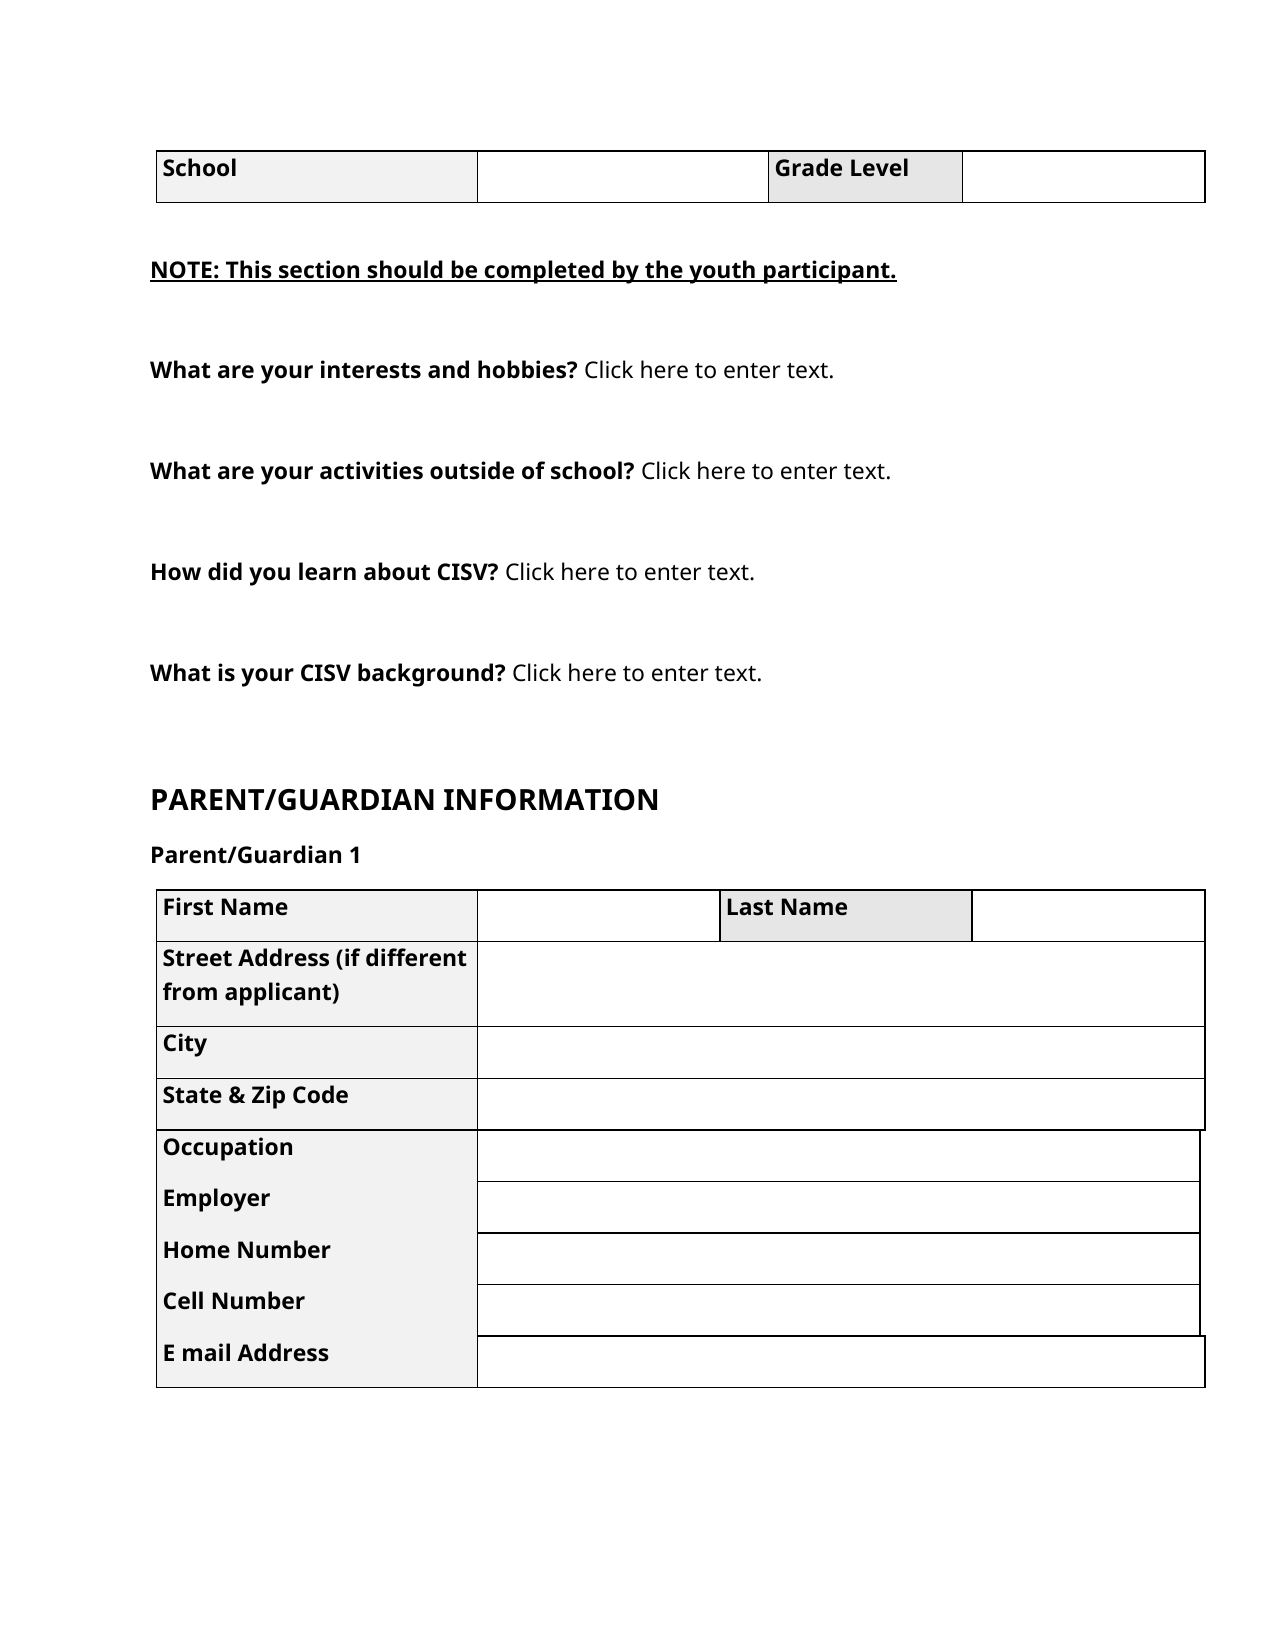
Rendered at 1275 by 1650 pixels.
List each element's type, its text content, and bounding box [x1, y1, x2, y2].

table_cell Grade Level [769, 152, 962, 202]
table_header Last Name [721, 891, 971, 941]
table_header [478, 891, 719, 941]
table_cell Street Address (if different from applicant) [157, 942, 477, 1026]
table_cell [478, 1079, 1204, 1129]
text Parent/Guardian 1 [150, 838, 1125, 870]
table_cell [963, 152, 1204, 202]
table_cell [478, 942, 1204, 1026]
table_cell Employer [157, 1181, 477, 1232]
table_cell Home Number [157, 1232, 477, 1284]
table_cell Occupation [157, 1131, 477, 1181]
table_cell E mail Address [157, 1335, 477, 1387]
table_cell City [157, 1027, 477, 1077]
table_cell [478, 152, 768, 202]
text What are your activities outside of school? [150, 455, 1125, 486]
text How did you learn about CISV? [150, 556, 1125, 587]
table_cell School [157, 152, 477, 202]
text What are your interests and hobbies? [150, 354, 1125, 386]
table_cell [478, 1285, 1199, 1335]
table_cell State & Zip Code [157, 1079, 477, 1129]
table_cell [478, 1337, 1204, 1387]
table_cell [478, 1182, 1199, 1232]
text NOTE: This section should be completed by the youth participant. [150, 253, 1125, 285]
table_cell Cell Number [157, 1284, 477, 1335]
table_cell [478, 1027, 1204, 1077]
text PARENT/GUARDIAN INFORMATION [150, 779, 1125, 819]
table_header [973, 891, 1204, 941]
table_cell [478, 1234, 1199, 1284]
table_header First Name [157, 891, 477, 941]
text What is your CISV background? [150, 657, 1125, 688]
table_cell [478, 1131, 1199, 1181]
